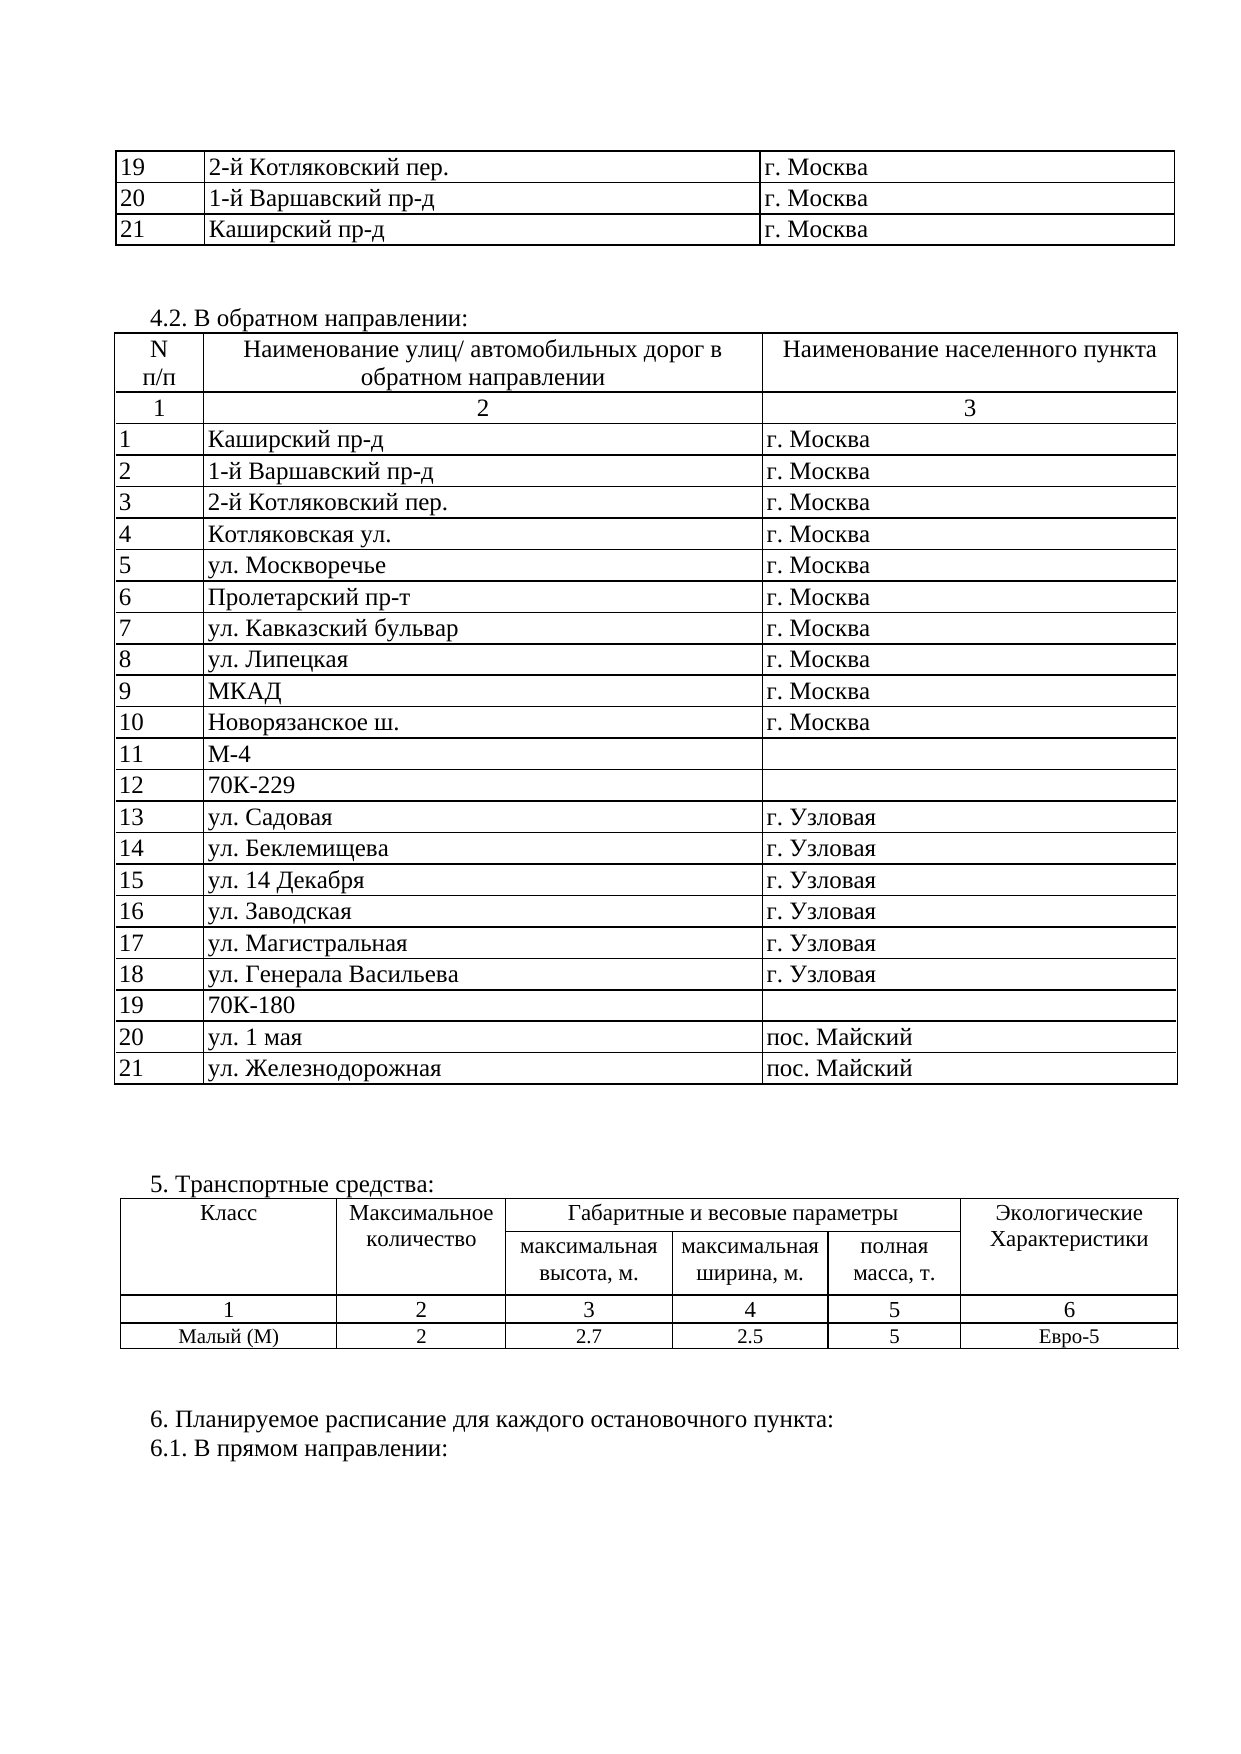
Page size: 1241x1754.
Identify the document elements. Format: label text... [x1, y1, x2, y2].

table_cell г. Узловая [763, 895, 1177, 926]
table_cell 17 [115, 927, 203, 957]
table_cell Евро-5 [961, 1324, 1177, 1348]
table_cell [763, 769, 1177, 800]
table_cell Каширский пр-д [205, 215, 759, 244]
table_cell пос. Майский [763, 1052, 1177, 1083]
table_cell ул. Кавказский бульвар [204, 613, 762, 643]
table_cell г. Москва [761, 152, 1174, 181]
table_cell 2.5 [673, 1324, 827, 1348]
table_cell 3 [115, 487, 203, 517]
table_cell г. Узловая [763, 800, 1177, 832]
table_cell 21 [117, 215, 204, 244]
table_cell г. Москва [763, 486, 1177, 517]
table_cell 1 [121, 1296, 336, 1322]
table_cell Котляковская ул. [204, 519, 762, 548]
table_cell 19 [115, 990, 203, 1020]
table_cell пос. Майский [763, 1020, 1177, 1052]
table_cell ул. Генерала Васильева [204, 959, 762, 989]
table_cell 20 [115, 1021, 203, 1052]
table_cell 2-й Котляковский пер. [204, 487, 762, 517]
table_cell максимальная ширина, м. [673, 1232, 827, 1294]
table_header Наименование улиц/ автомобильных дорог в обратном направлении [204, 334, 762, 391]
table_cell г. Москва [761, 183, 1174, 213]
table_cell ул. Железнодорожная [204, 1053, 762, 1083]
table_cell 1 [115, 424, 203, 454]
table_cell М-4 [204, 739, 762, 769]
table_cell ул. 14 Декабря [204, 865, 762, 894]
table_cell г. Узловая [763, 926, 1177, 957]
table_cell Каширский пр-д [204, 424, 762, 454]
table_cell 5 [115, 550, 203, 580]
table_cell 5 [829, 1324, 960, 1348]
text 6.1. В прямом направлении: [150, 1433, 1090, 1462]
table_header Габаритные и весовые параметры [506, 1199, 960, 1231]
table_cell 8 [115, 644, 203, 674]
table_cell ул. Заводская [204, 896, 762, 926]
table_cell 21 [115, 1053, 203, 1083]
table_cell Новорязанское ш. [204, 707, 762, 737]
table_cell 70К-180 [204, 991, 762, 1020]
table_cell г. Узловая [763, 958, 1177, 989]
table_cell 2-й Котляковский пер. [205, 152, 759, 181]
table_cell 2 [204, 393, 762, 423]
table_header N п/п [115, 334, 203, 391]
table_cell 3 [763, 391, 1177, 423]
table_cell 18 [115, 959, 203, 989]
table_cell 2 [337, 1296, 505, 1322]
table_cell ул. Москворечье [204, 550, 762, 580]
table_cell г. Москва [763, 423, 1177, 454]
table_cell 19 [117, 152, 204, 181]
table_cell [763, 989, 1177, 1020]
table_cell 7 [115, 613, 203, 643]
table_cell г. Москва [763, 706, 1177, 737]
table_cell ул. Липецкая [204, 645, 762, 674]
table_cell г. Москва [763, 611, 1177, 643]
table_cell МКАД [204, 676, 762, 706]
text 5. Транспортные средства: [150, 1169, 1090, 1197]
table_cell 9 [115, 675, 203, 706]
table_cell 6 [115, 581, 203, 611]
table_cell г. Москва [763, 549, 1177, 580]
table_cell Малый (М) [121, 1324, 336, 1348]
table_cell г. Москва [763, 517, 1177, 548]
table_cell максимальная высота, м. [506, 1232, 672, 1294]
text 6. Планируемое расписание для каждого остановочного пункта: [150, 1404, 1090, 1433]
table_cell 16 [115, 896, 203, 926]
table_cell 1-й Варшавский пр-д [204, 456, 762, 486]
table_cell г. Москва [763, 454, 1177, 486]
table_cell 13 [115, 801, 203, 832]
table_header Класс [121, 1199, 336, 1294]
table_header Максимальное количество [337, 1199, 505, 1294]
table_cell 4 [115, 518, 203, 548]
table_cell 4 [673, 1296, 827, 1322]
table_cell г. Москва [761, 215, 1174, 244]
table_cell 1-й Варшавский пр-д [205, 183, 759, 213]
table_cell 3 [506, 1296, 672, 1322]
table_header Наименование населенного пункта [763, 334, 1177, 391]
table_cell [763, 737, 1177, 769]
table_cell г. Москва [763, 643, 1177, 674]
table_cell 2 [337, 1324, 505, 1348]
table_cell ул. Магистральная [204, 928, 762, 957]
table_cell 12 [115, 770, 203, 800]
table_cell 1 [115, 392, 203, 423]
table_cell г. Москва [763, 674, 1177, 706]
table_cell полная масса, т. [829, 1232, 960, 1294]
table_cell Пролетарский пр-т [204, 582, 762, 611]
table_cell 11 [115, 738, 203, 769]
table_cell 2 [115, 455, 203, 486]
table_header Экологические Характеристики [961, 1199, 1177, 1294]
table_cell ул. Садовая [204, 802, 762, 832]
table_cell 2.7 [506, 1324, 672, 1348]
table_cell ул. 1 мая [204, 1022, 762, 1052]
table_cell 15 [115, 864, 203, 894]
table_cell г. Узловая [763, 832, 1177, 863]
table_cell 5 [829, 1296, 960, 1322]
table_cell 20 [117, 183, 204, 213]
table_cell ул. Беклемищева [204, 833, 762, 863]
table_cell г. Узловая [763, 863, 1177, 894]
table_cell 6 [961, 1296, 1177, 1322]
table_cell 10 [115, 707, 203, 737]
table_cell г. Москва [763, 580, 1177, 611]
table_cell 70К-229 [204, 770, 762, 800]
table_cell 14 [115, 833, 203, 863]
text 4.2. В обратном направлении: [150, 303, 1090, 332]
